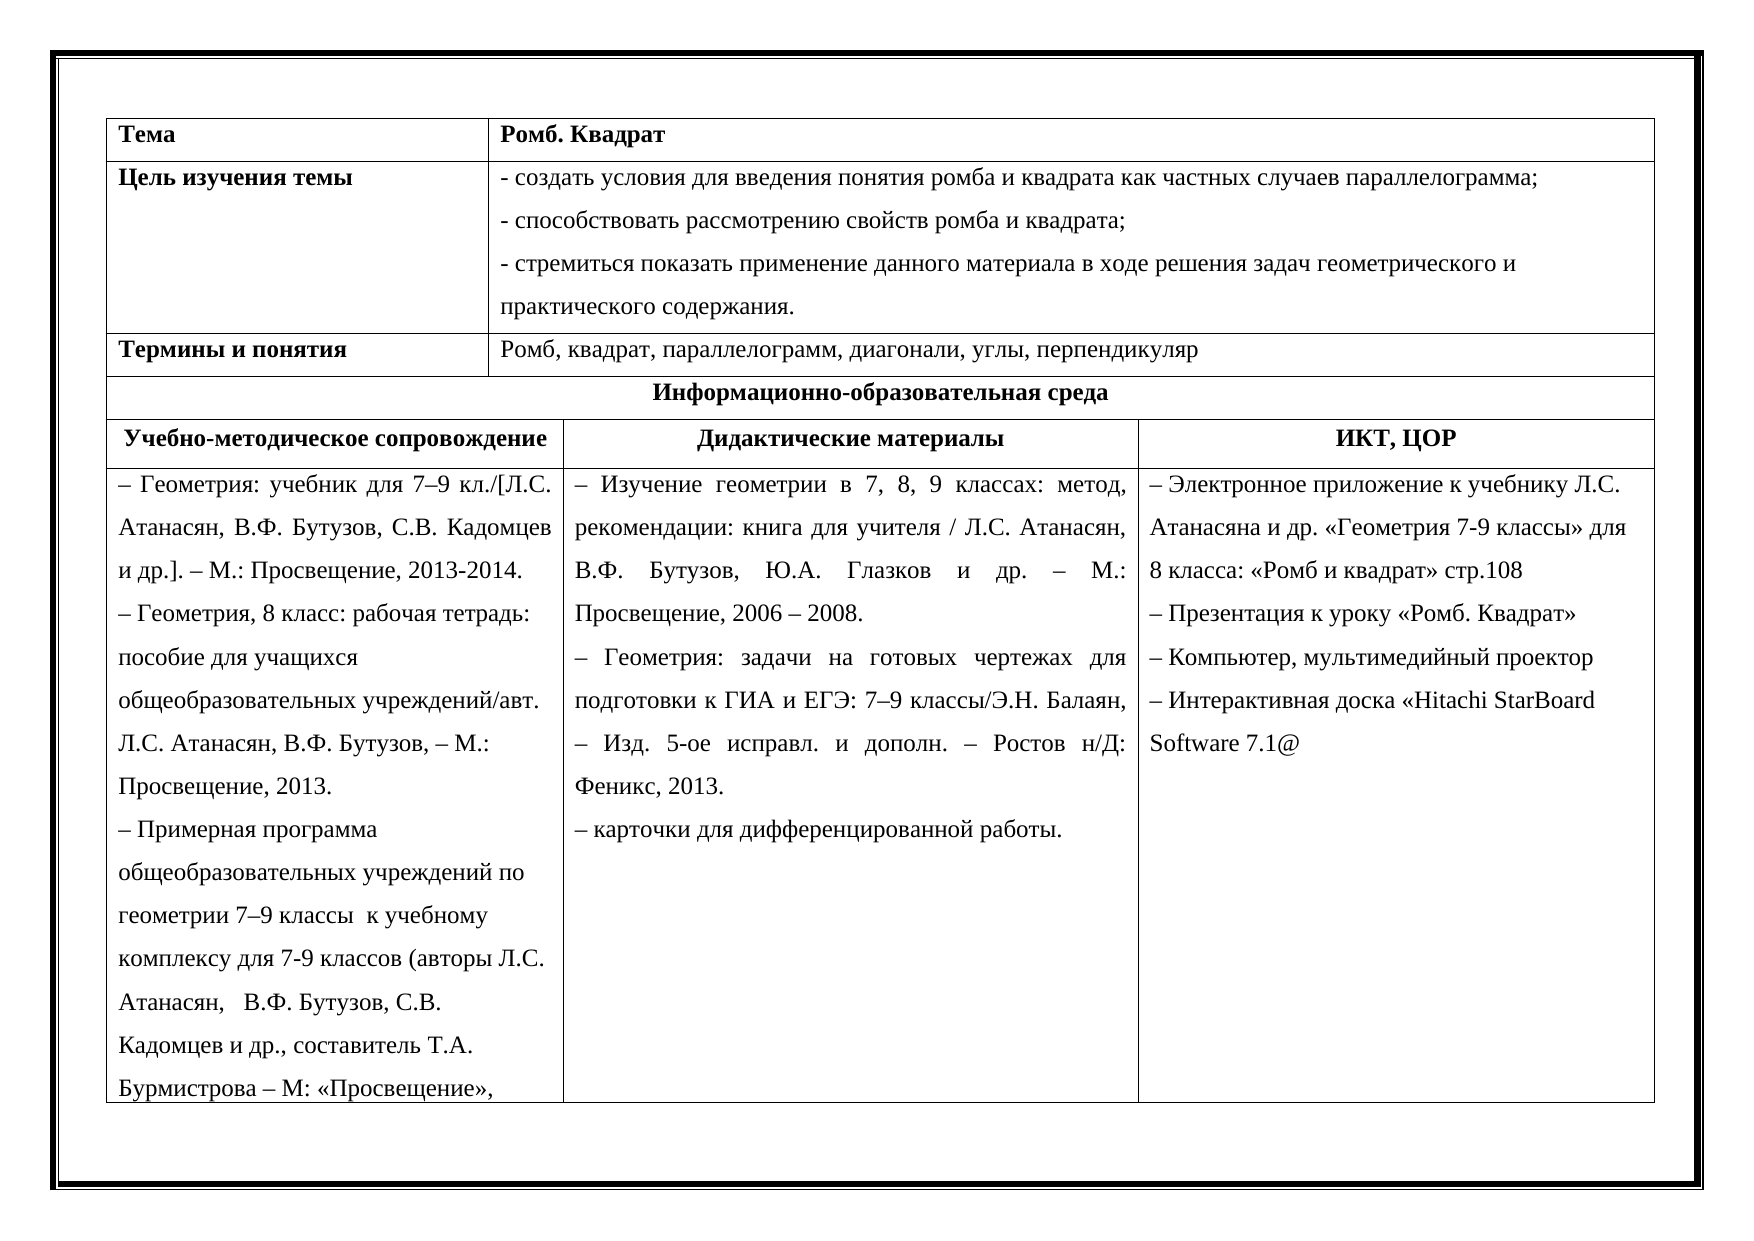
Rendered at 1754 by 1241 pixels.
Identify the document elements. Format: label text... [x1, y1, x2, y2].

table_header Тема [107, 119, 488, 161]
table_cell Учебно-методическое сопровождение [107, 420, 563, 468]
table_cell Информационно-образовательная среда [107, 377, 1654, 419]
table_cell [1139, 469, 1654, 1102]
table_header Ромб. Квадрат [489, 119, 1654, 161]
table_cell - создать условия для введения понятия ромба и квадрата как частных случаев параллелограмма; - способствовать рассмотрению свойств ромба и квадрата; - стремиться показать применение данного материала в ходе решения задач геометрического и практического содержания. [489, 162, 1654, 333]
table_cell Термины и понятия [107, 334, 488, 376]
table_cell Цель изучения темы [107, 162, 488, 333]
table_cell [564, 469, 1138, 1102]
table_cell ИКТ, ЦОР [1139, 420, 1654, 468]
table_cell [107, 469, 563, 1102]
table_cell Дидактические материалы [564, 420, 1138, 468]
table_cell Ромб, квадрат, параллелограмм, диагонали, углы, перпендикуляр [489, 334, 1654, 376]
